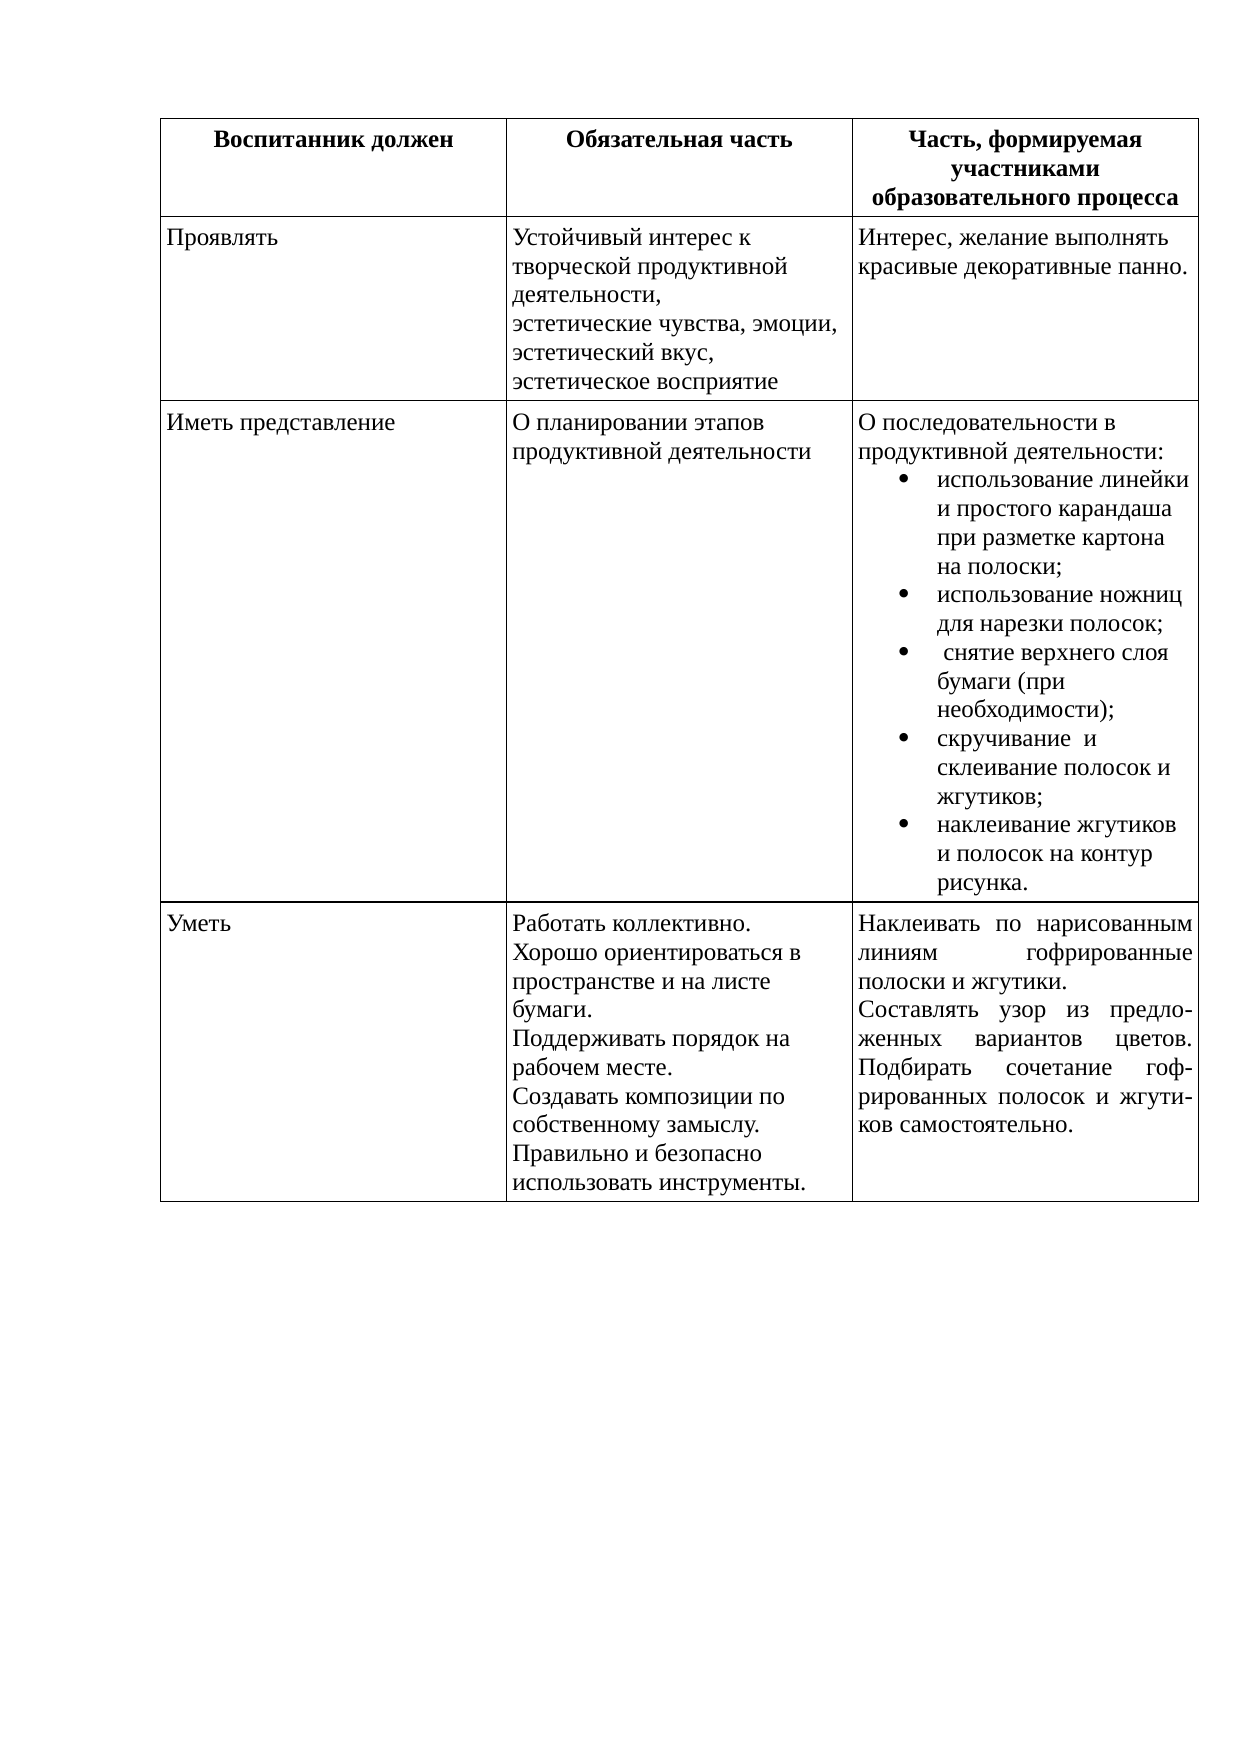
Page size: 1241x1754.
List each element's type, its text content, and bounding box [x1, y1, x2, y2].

table_cell О последовательности в продуктивной деятельности: использование линейки и простого карандаша при разметке картона на полоски; использование ножниц для нарезки полосок; снятие верхнего слоя бумаги (при необходимости); скручивание и склеивание полосок и жгутиков; наклеивание жгутиков и полосок на контур рисунка. [853, 401, 1198, 901]
table_cell Интерес, желание выполнять красивые декоративные панно. [853, 217, 1198, 400]
table_cell Иметь представление [161, 401, 506, 901]
table_cell О планировании этапов продуктивной деятельности [507, 401, 852, 901]
table_header Обязательная часть [507, 119, 852, 216]
table_cell Проявлять [161, 217, 506, 400]
table_cell Устойчивый интерес к творческой продуктивной деятельности, эстетические чувства, эмоции, эстетический вкус, эстетическое восприятие [507, 217, 852, 400]
table_cell Уметь [161, 903, 506, 1201]
table_cell Работать коллективно. Хорошо ориентироваться в пространстве и на листе бумаги. Поддерживать порядок на рабочем месте. Создавать композиции по собственному замыслу. Правильно и безопасно использовать инструменты. [507, 903, 852, 1201]
table_header Часть, формируемая участниками образовательного процесса [853, 119, 1198, 216]
table_cell Наклеивать по нарисованным линиям гофрированные полоски и жгутики. Составлять узор из предложенных вариантов цветов. Подбирать сочетание гофрированных полосок и жгутиков самостоятельно. [853, 903, 1198, 1201]
table_header Воспитанник должен [161, 119, 506, 216]
